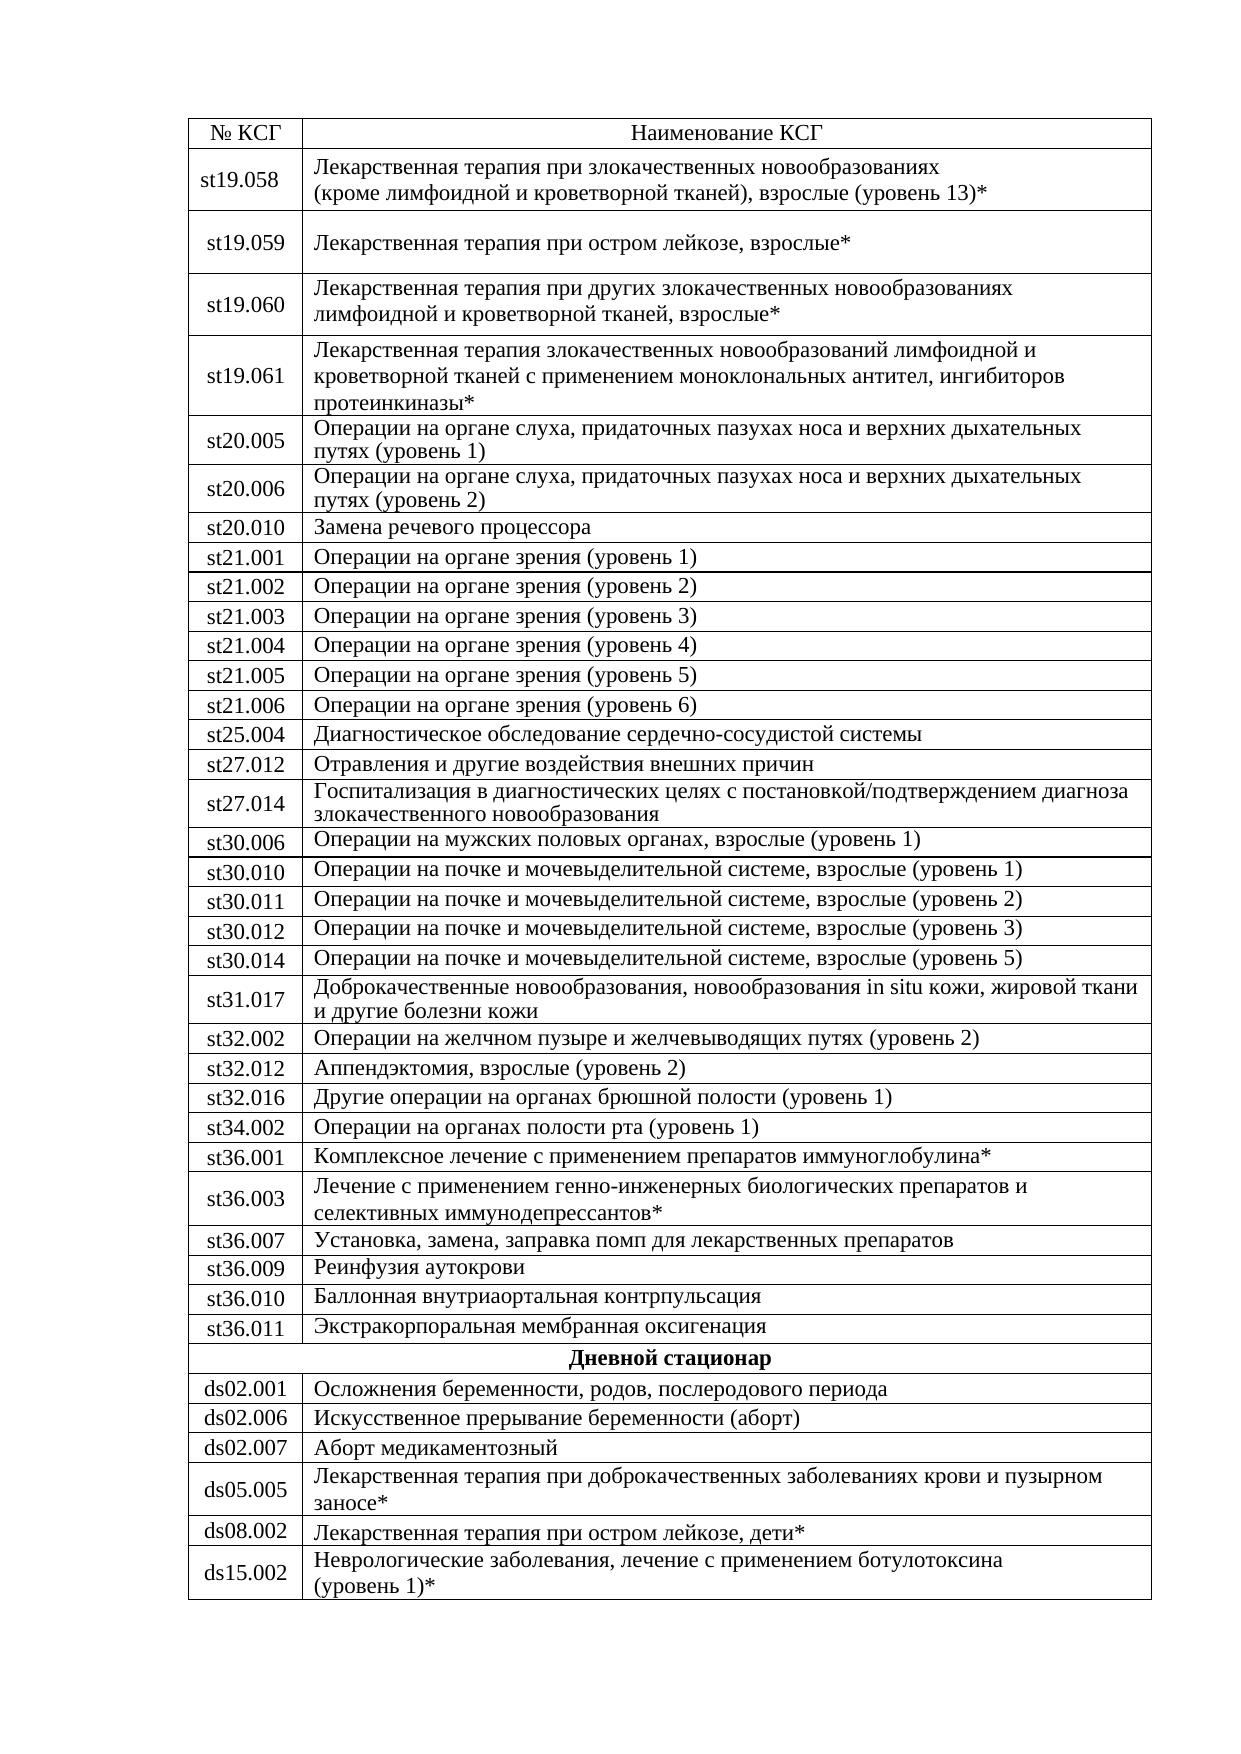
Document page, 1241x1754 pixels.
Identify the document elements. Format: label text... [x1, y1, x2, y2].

table_cell st21.006 [189, 691, 302, 719]
table_cell st20.006 [189, 465, 302, 512]
table_cell Установка, замена, заправка помп для лекарственных препаратов [303, 1226, 1151, 1254]
table_cell Искусственное прерывание беременности (аборт) [303, 1404, 1151, 1432]
table_cell st30.006 [189, 828, 302, 856]
table_cell Дневной стационар [189, 1344, 1151, 1373]
table_cell Операции на органах полости рта (уровень 1) [303, 1113, 1151, 1142]
table_cell Отравления и другие воздействия внешних причин [303, 750, 1151, 778]
table_cell Лекарственная терапия при других злокачественных новообразованиях лимфоидной и кроветворной тканей, взрослые* [303, 274, 1151, 335]
table_cell ds02.001 [189, 1374, 302, 1402]
table_cell Аборт медикаментозный [303, 1433, 1151, 1462]
table_cell Другие операции на органах брюшной полости (уровень 1) [303, 1084, 1151, 1112]
table_cell Неврологические заболевания, лечение с применением ботулотоксина (уровень 1)* [303, 1546, 1151, 1599]
table_cell Диагностическое обследование сердечно-сосудистой системы [303, 720, 1151, 749]
table_cell Лекарственная терапия при остром лейкозе, дети* [303, 1516, 1151, 1545]
table_cell Лечение с применением генно-инженерных биологических препаратов и селективных иммунодепрессантов* [303, 1172, 1151, 1225]
table_cell Госпитализация в диагностических целях с постановкой/подтверждением диагноза злокачественного новообразования [303, 780, 1151, 827]
table_cell st31.017 [189, 976, 302, 1023]
table_cell Замена речевого процессора [303, 513, 1151, 542]
table_cell st32.002 [189, 1024, 302, 1053]
table_cell Операции на органе слуха, придаточных пазухах носа и верхних дыхательных путях (уровень 1) [303, 416, 1151, 464]
table_cell Экстракорпоральная мембранная оксигенация [303, 1315, 1151, 1343]
table_cell Доброкачественные новообразования, новообразования in situ кожи, жировой ткани и другие болезни кожи [303, 976, 1151, 1023]
table_cell st19.058 [189, 149, 302, 210]
table_cell Лекарственная терапия при злокачественных новообразованиях (кроме лимфоидной и кроветворной тканей), взрослые (уровень 13)* [303, 149, 1151, 210]
table_cell st20.010 [189, 513, 302, 542]
table_cell st36.011 [189, 1315, 302, 1343]
table_cell ds15.002 [189, 1546, 302, 1599]
table_cell st27.014 [189, 780, 302, 827]
table_cell st36.007 [189, 1226, 302, 1254]
table_cell st20.005 [189, 416, 302, 464]
table_cell st21.002 [189, 573, 302, 601]
table_cell st21.001 [189, 543, 302, 571]
table_header № КСГ [189, 119, 302, 148]
table_cell Операции на органе зрения (уровень 2) [303, 573, 1151, 601]
table_cell Операции на органе зрения (уровень 4) [303, 632, 1151, 660]
table_cell ds02.006 [189, 1404, 302, 1432]
table_cell Реинфузия аутокрови [303, 1256, 1151, 1284]
table_cell Операции на почке и мочевыделительной системе, взрослые (уровень 3) [303, 917, 1151, 945]
table_cell st32.016 [189, 1084, 302, 1112]
table_cell Операции на почке и мочевыделительной системе, взрослые (уровень 2) [303, 887, 1151, 916]
table_cell ds08.002 [189, 1516, 302, 1545]
table_cell st36.003 [189, 1172, 302, 1225]
table_cell st36.001 [189, 1143, 302, 1171]
table_cell ds05.005 [189, 1463, 302, 1515]
table_cell Операции на почке и мочевыделительной системе, взрослые (уровень 1) [303, 858, 1151, 886]
table_cell st30.011 [189, 887, 302, 916]
table_cell st21.004 [189, 632, 302, 660]
table_cell st30.010 [189, 858, 302, 886]
table_cell st36.009 [189, 1256, 302, 1284]
table_cell st19.059 [189, 211, 302, 273]
table_header Наименование КСГ [303, 119, 1151, 148]
table_cell st25.004 [189, 720, 302, 749]
table_cell Операции на органе зрения (уровень 1) [303, 543, 1151, 571]
table_cell Операции на органе зрения (уровень 6) [303, 691, 1151, 719]
table_cell Баллонная внутриаортальная контрпульсация [303, 1285, 1151, 1314]
table_cell st21.003 [189, 602, 302, 631]
table_cell st19.060 [189, 274, 302, 335]
table_cell Операции на органе слуха, придаточных пазухах носа и верхних дыхательных путях (уровень 2) [303, 465, 1151, 512]
table_cell st27.012 [189, 750, 302, 778]
table_cell Операции на желчном пузыре и желчевыводящих путях (уровень 2) [303, 1024, 1151, 1053]
table_cell Лекарственная терапия при доброкачественных заболеваниях крови и пузырном заносе* [303, 1463, 1151, 1515]
table_cell Осложнения беременности, родов, послеродового периода [303, 1374, 1151, 1402]
table_cell st36.010 [189, 1285, 302, 1314]
table_cell Операции на мужских половых органах, взрослые (уровень 1) [303, 828, 1151, 856]
table_cell st30.012 [189, 917, 302, 945]
table_cell ds02.007 [189, 1433, 302, 1462]
table_cell Операции на органе зрения (уровень 5) [303, 661, 1151, 690]
table_cell Операции на органе зрения (уровень 3) [303, 602, 1151, 631]
table_cell Комплексное лечение с применением препаратов иммуноглобулина* [303, 1143, 1151, 1171]
table_cell st34.002 [189, 1113, 302, 1142]
table_cell Операции на почке и мочевыделительной системе, взрослые (уровень 5) [303, 946, 1151, 975]
table_cell st21.005 [189, 661, 302, 690]
table_cell Аппендэктомия, взрослые (уровень 2) [303, 1054, 1151, 1082]
table_cell st19.061 [189, 336, 302, 415]
table_cell Лекарственная терапия злокачественных новообразований лимфоидной и кроветворной тканей с применением моноклональных антител, ингибиторов протеинкиназы* [303, 336, 1151, 415]
table_cell st32.012 [189, 1054, 302, 1082]
table_cell st30.014 [189, 946, 302, 975]
table_cell Лекарственная терапия при остром лейкозе, взрослые* [303, 211, 1151, 273]
